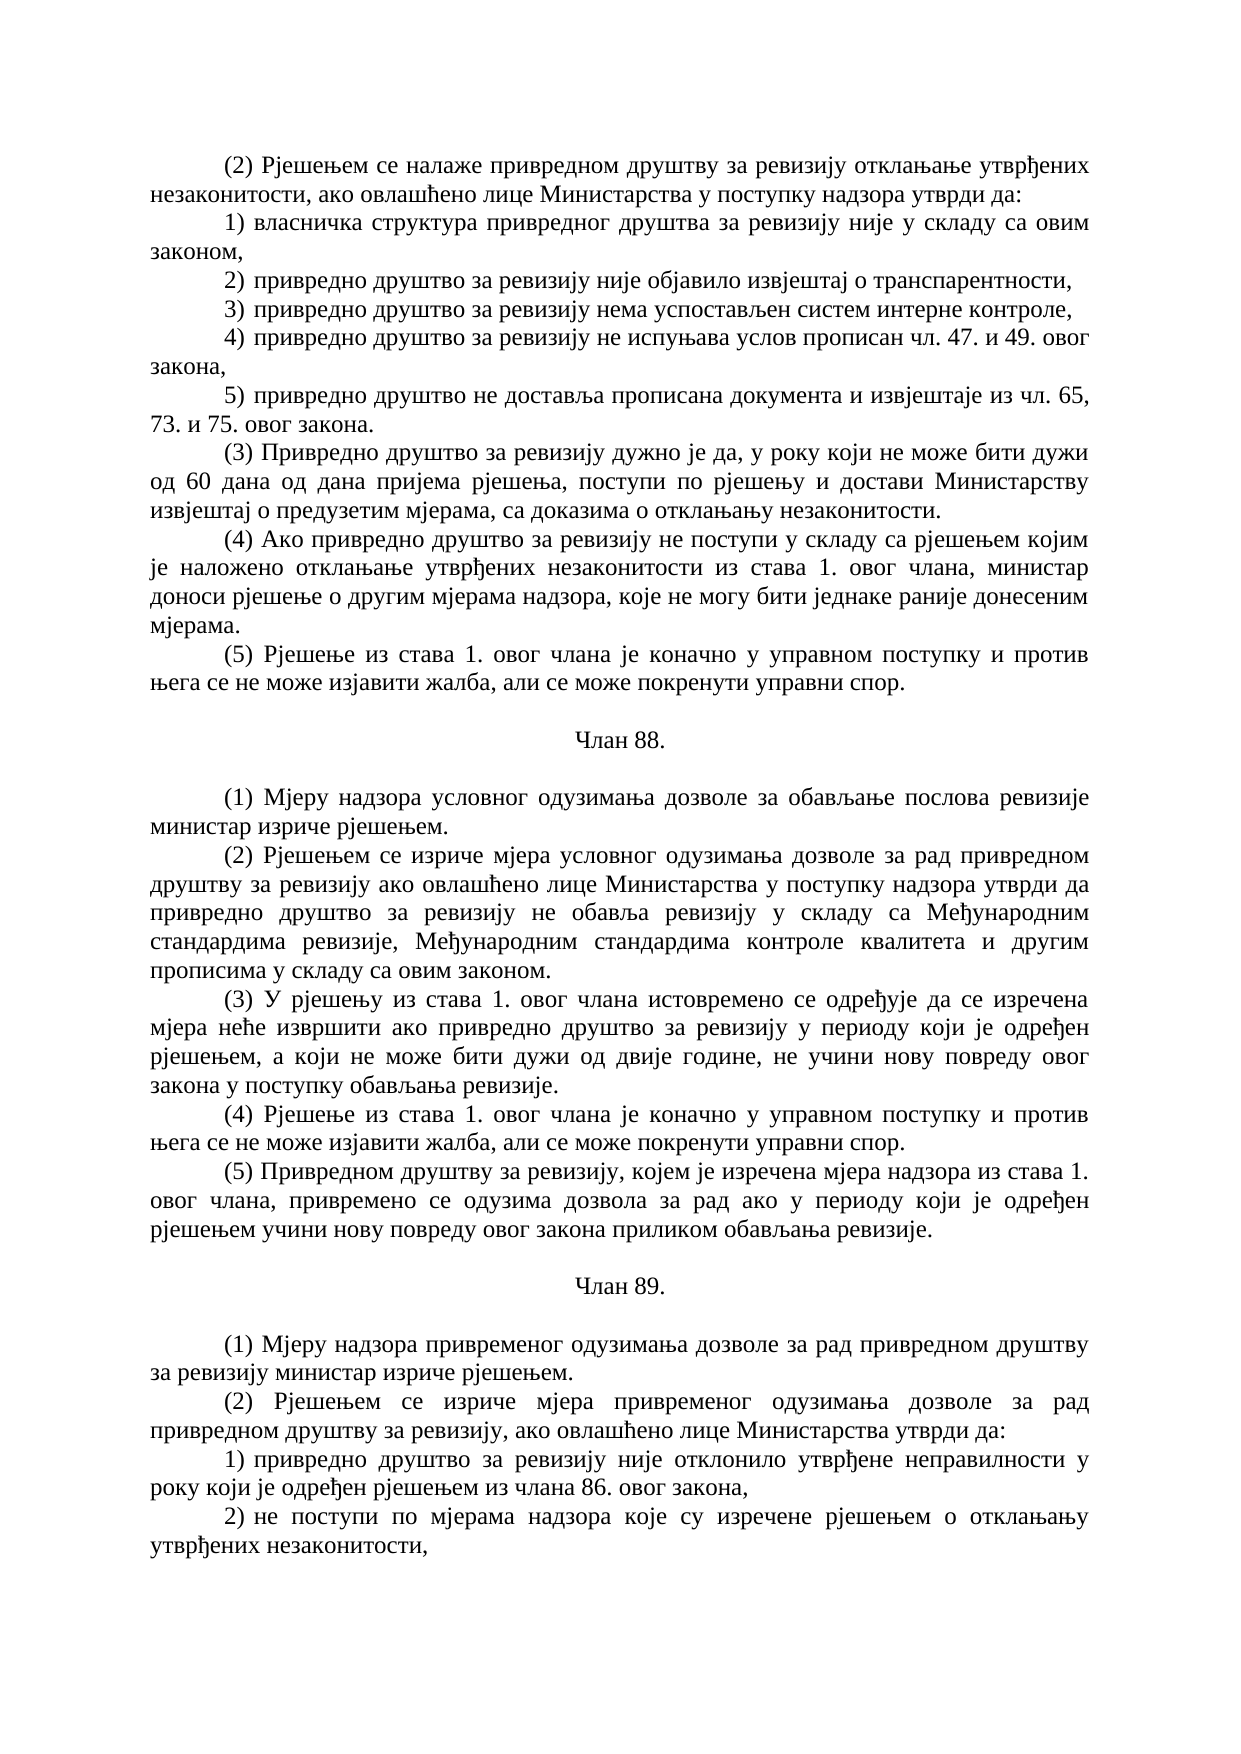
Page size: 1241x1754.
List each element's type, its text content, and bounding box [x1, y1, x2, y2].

list Мјеру надзора привременог одузимања дозволе за рад привредном друштву за ревизију министар изриче рјешењем. [150, 1329, 1090, 1386]
text Члан 88. [150, 725, 1090, 754]
list Рјешењем се изриче мјера привременог одузимања дозволе за рад привредном друштву за ревизију, ако овлашћено лице Министарства утврди да: [150, 1386, 1090, 1444]
list привредно друштво за ревизију нема успостављен систем интерне контроле, [150, 294, 1090, 322]
list Привредном друштву за ревизију, којем је изречена мјера надзора из става 1. овог члана, привремено се одузима дозвола за рад ако у периоду који је одређен рјешењем учини нову повреду овог закона приликом обављања ревизије. [150, 1156, 1090, 1242]
list привредно друштво не доставља прописана документа и извјештаје из чл. 65, 73. и 75. овог закона. [150, 380, 1090, 437]
list У рјешењу из става 1. овог члана истовремено се одређује да се изречена мјера неће извршити ако привредно друштво за ревизију у периоду који је одређен рјешењем, а који не може бити дужи од двије године, не учини нову повреду овог закона у поступку обављања ревизије. [150, 984, 1090, 1099]
list Привредно друштво за ревизију дужно је да, у року који не може бити дужи од 60 дана од дана пријема рјешења, поступи по рјешењу и достави Министарству извјештај о предузетим мјерама, са доказима о отклањању незаконитости. [150, 437, 1090, 524]
list привредно друштво за ревизију није објавило извјештај о транспарентности, [150, 265, 1090, 294]
list Рјешењем се изриче мјера условног одузимања дозволе за рад привредном друштву за ревизију ако овлашћено лице Министарства у поступку надзора утврди да привредно друштво за ревизију не обавља ревизију у складу са Међународним стандардима ревизије, Међународним стандардима контроле квалитета и другим прописима у складу са овим законом. [150, 840, 1090, 984]
list Мјеру надзора условног одузимања дозволе за обављање послова ревизије министар изриче рјешењем. [150, 782, 1090, 840]
list привредно друштво за ревизију не испуњава услов прописан чл. 47. и 49. овог закона, [150, 322, 1090, 380]
list Рјешење из става 1. овог члана је коначно у управном поступку и против њега се не може изјавити жалба, али се може покренути управни спор. [150, 1099, 1090, 1156]
list Ако привредно друштво за ревизију не поступи у складу са рјешењем којим је наложено отклањање утврђених незаконитости из става 1. овог члана, министар доноси рјешење о другим мјерама надзора, које не могу бити једнаке раније донесеним мјерама. [150, 524, 1090, 639]
list не поступи по мјерама надзора које су изречене рјешењем о отклањању утврђених незаконитости, [150, 1501, 1090, 1559]
list власничка структура привредног друштва за ревизију није у складу са овим законом, [150, 207, 1090, 265]
list привредно друштво за ревизију није отклонило утврђене неправилности у року који је одређен рјешењем из члана 86. овог закона, [150, 1444, 1090, 1501]
text Члан 89. [150, 1271, 1090, 1300]
list Рјешење из става 1. овог члана је коначно у управном поступку и против њега се не може изјавити жалба, али се може покренути управни спор. [150, 639, 1090, 696]
list Рјешењем се налаже привредном друштву за ревизију отклањање утврђених незаконитости, ако овлашћено лице Министарства у поступку надзора утврди да: [150, 150, 1090, 207]
